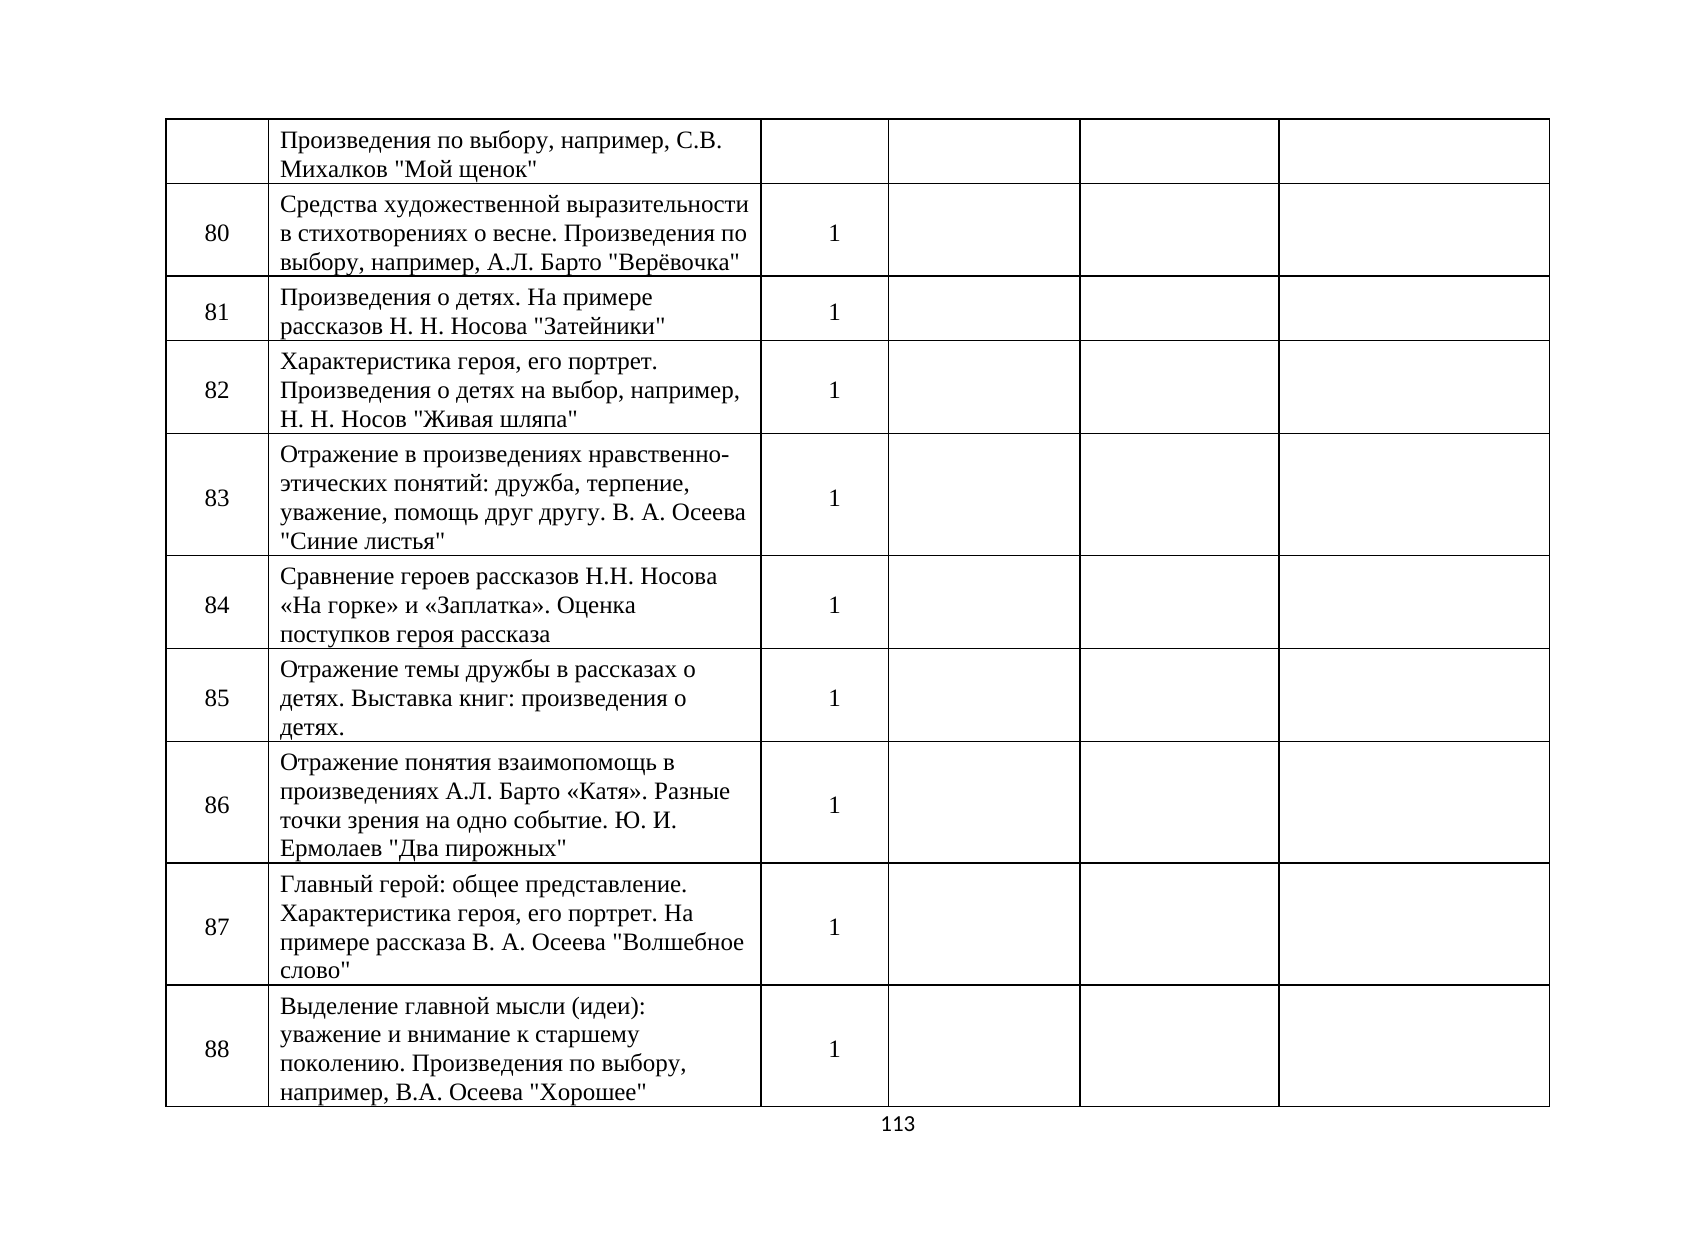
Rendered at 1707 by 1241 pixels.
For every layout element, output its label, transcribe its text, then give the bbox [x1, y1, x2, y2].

table_cell Главный герой: общее представление. Характеристика героя, его портрет. На примере рассказа В. А. Осеева "Волшебное слово" [269, 864, 760, 984]
table_cell 1 [762, 864, 888, 984]
table_cell Средства художественной выразительности в стихотворениях о весне. Произведения по выбору, например, А.Л. Барто "Верёвочка" [269, 184, 760, 275]
table_cell [1280, 986, 1549, 1106]
table_cell 84 [167, 556, 268, 647]
table_cell 86 [167, 742, 268, 862]
table_cell Характеристика героя, его портрет. Произведения о детях на выбор, например, Н. Н. Носов "Живая шляпа" [269, 341, 760, 433]
table_cell 1 [762, 184, 888, 275]
table_cell [1280, 277, 1549, 340]
table_cell [1081, 434, 1278, 554]
table_cell [889, 649, 1079, 741]
table_cell Сравнение героев рассказов Н.Н. Носова «На горке» и «Заплатка». Оценка поступков героя рассказа [269, 556, 760, 647]
table_cell [889, 986, 1079, 1106]
table_cell [1280, 742, 1549, 862]
table_cell 88 [167, 986, 268, 1106]
table_cell 81 [167, 277, 268, 340]
table_cell [889, 277, 1079, 340]
table_cell 1 [762, 649, 888, 741]
table_cell [889, 341, 1079, 433]
table_cell [1280, 341, 1549, 433]
table_cell [1280, 120, 1549, 182]
table_cell [1081, 649, 1278, 741]
table_cell [889, 742, 1079, 862]
table_cell [1280, 864, 1549, 984]
table_cell 79 [167, 120, 268, 182]
table_cell 1 [762, 986, 888, 1106]
table_cell [889, 434, 1079, 554]
table_cell 85 [167, 649, 268, 741]
table_cell [889, 556, 1079, 647]
table_cell 1 [762, 341, 888, 433]
table_cell Выделение главной мысли (идеи): уважение и внимание к старшему поколению. Произведения по выбору, например, В.А. Осеева "Хорошее" [269, 986, 760, 1106]
table_cell Отражение понятия взаимопомощь в произведениях А.Л. Барто «Катя». Разные точки зрения на одно событие. Ю. И. Ермолаев "Два пирожных" [269, 742, 760, 862]
table_cell [1280, 434, 1549, 554]
table_cell [1081, 742, 1278, 862]
table_cell Отражение в произведениях нравственно-этических понятий: дружба, терпение, уважение, помощь друг другу. В. А. Осеева "Синие листья" [269, 434, 760, 554]
table_cell 80 [167, 184, 268, 275]
table_cell Отражение темы дружбы в рассказах о детях. Выставка книг: произведения о детях. [269, 649, 760, 741]
table_cell [1280, 184, 1549, 275]
table_cell 1 [762, 277, 888, 340]
table_cell [1280, 649, 1549, 741]
table_cell 87 [167, 864, 268, 984]
table_cell [1081, 986, 1278, 1106]
table_cell [1081, 341, 1278, 433]
table_cell 1 [762, 434, 888, 554]
table_cell Произведения о детях. На примере рассказов Н. Н. Носова "Затейники" [269, 277, 760, 340]
table_cell [889, 184, 1079, 275]
table_cell [1081, 120, 1278, 182]
table_cell [1081, 184, 1278, 275]
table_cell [269, 120, 760, 182]
table_cell [1081, 556, 1278, 647]
table_cell 1 [762, 556, 888, 647]
table_cell [1081, 277, 1278, 340]
table_cell [1081, 864, 1278, 984]
table_cell [889, 864, 1079, 984]
table_cell 82 [167, 341, 268, 433]
table_cell [1280, 556, 1549, 647]
table_cell 1 [762, 120, 888, 182]
table_cell [889, 120, 1079, 182]
table_cell 1 [762, 742, 888, 862]
table_cell 83 [167, 434, 268, 554]
